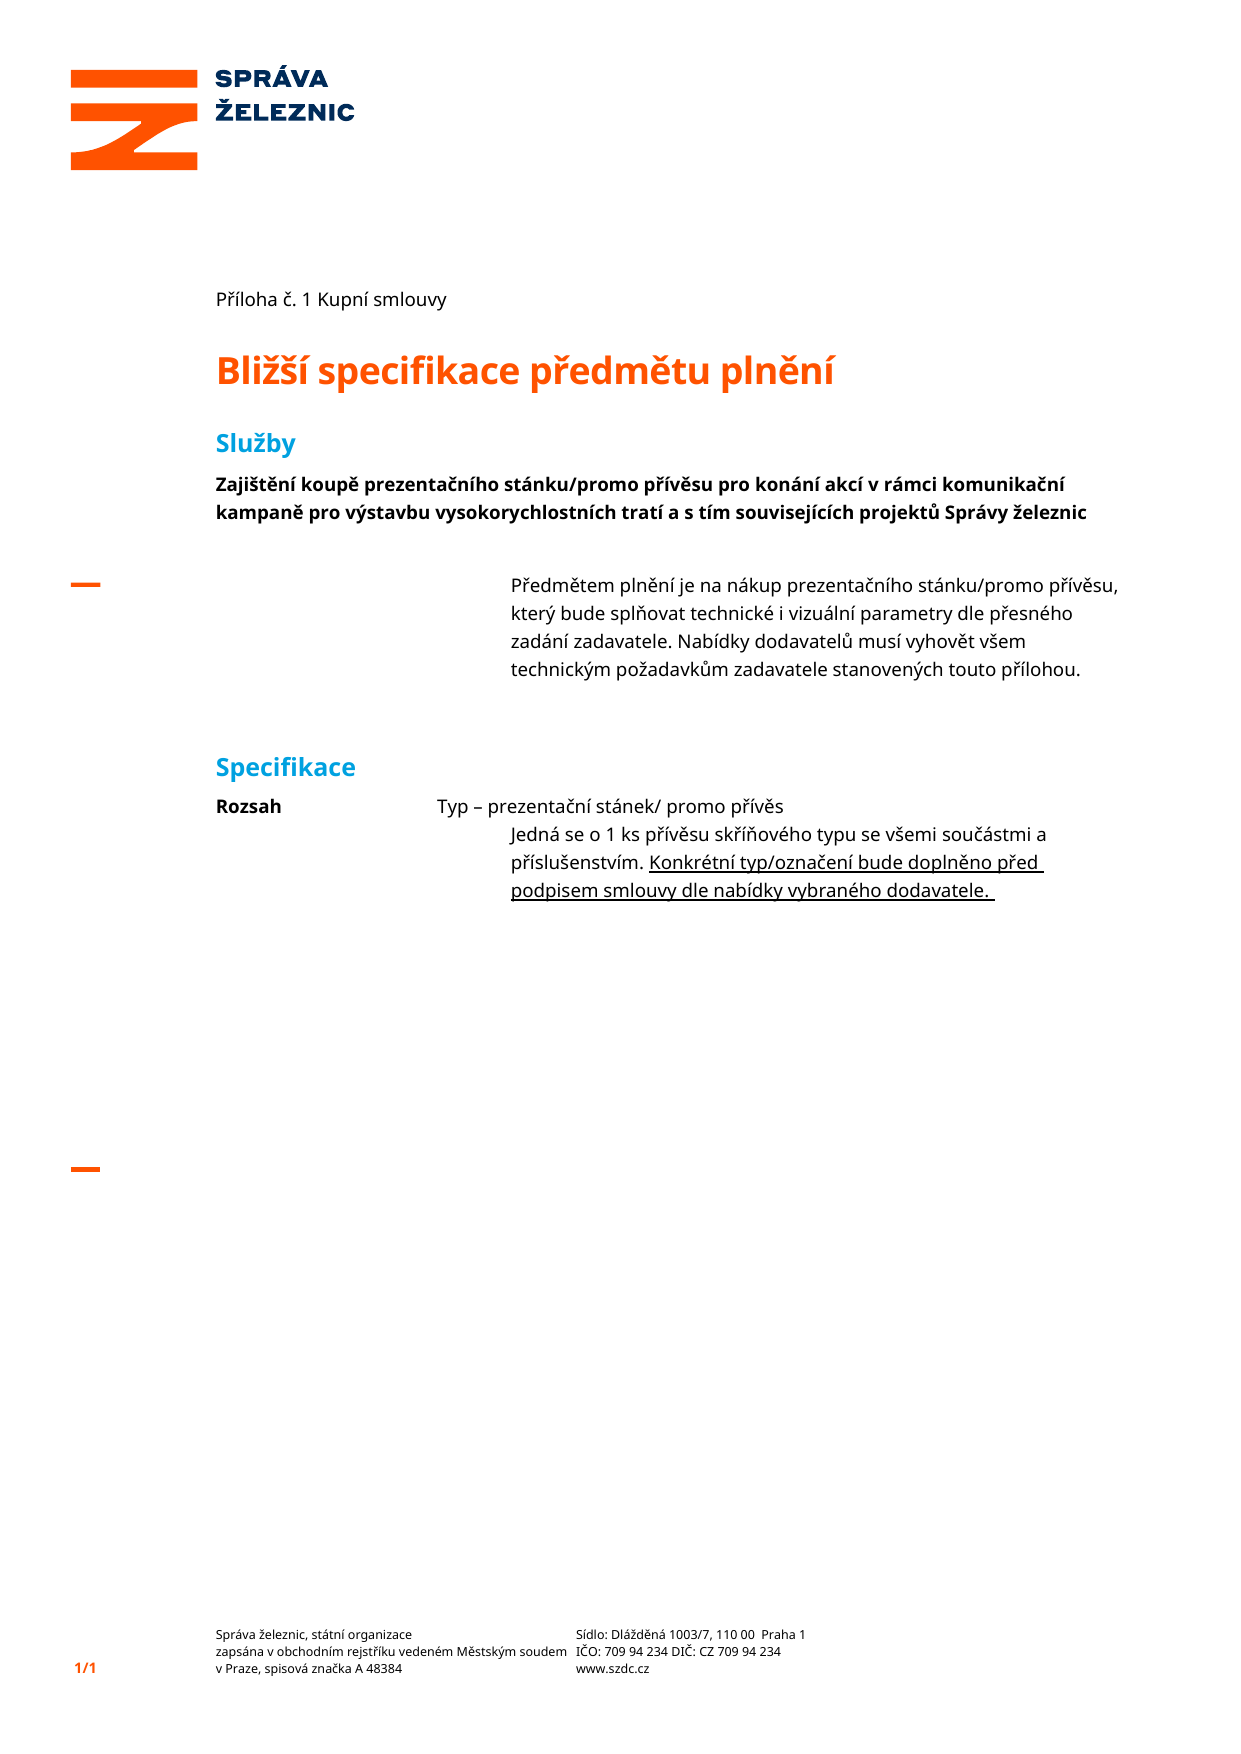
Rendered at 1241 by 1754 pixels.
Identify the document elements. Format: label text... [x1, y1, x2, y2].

text Jedná se o 1 ks přívěsu skříňového typu se všemi součástmi a příslušenstvím. Konkrétní typ/označení bude doplněno před podpisem smlouvy dle nabídky vybraného dodavatele. [511, 822, 1122, 903]
subtitle Bližší specifikace předmětu plnění [216, 345, 1122, 396]
subtitle Služby [216, 426, 1122, 460]
subtitle Specifikace [216, 750, 1122, 784]
text Příloha č. 1 Kupní smlouvy [216, 286, 1196, 311]
text Zajištění koupě prezentačního stánku/promo přívěsu pro konání akcí v rámci komunikační kampaně pro výstavbu vysokorychlostních tratí a s tím souvisejících projektů Správy železnic [216, 472, 1122, 525]
text Rozsah Typ – prezentační stánek/ promo přívěs [216, 793, 1122, 819]
text Předmětem plnění je na nákup prezentačního stánku/promo přívěsu, který bude splňovat technické i vizuální parametry dle přesného zadání zadavatele. Nabídky dodavatelů musí vyhovět všem technickým požadavkům zadavatele stanovených touto přílohou. [511, 572, 1122, 682]
